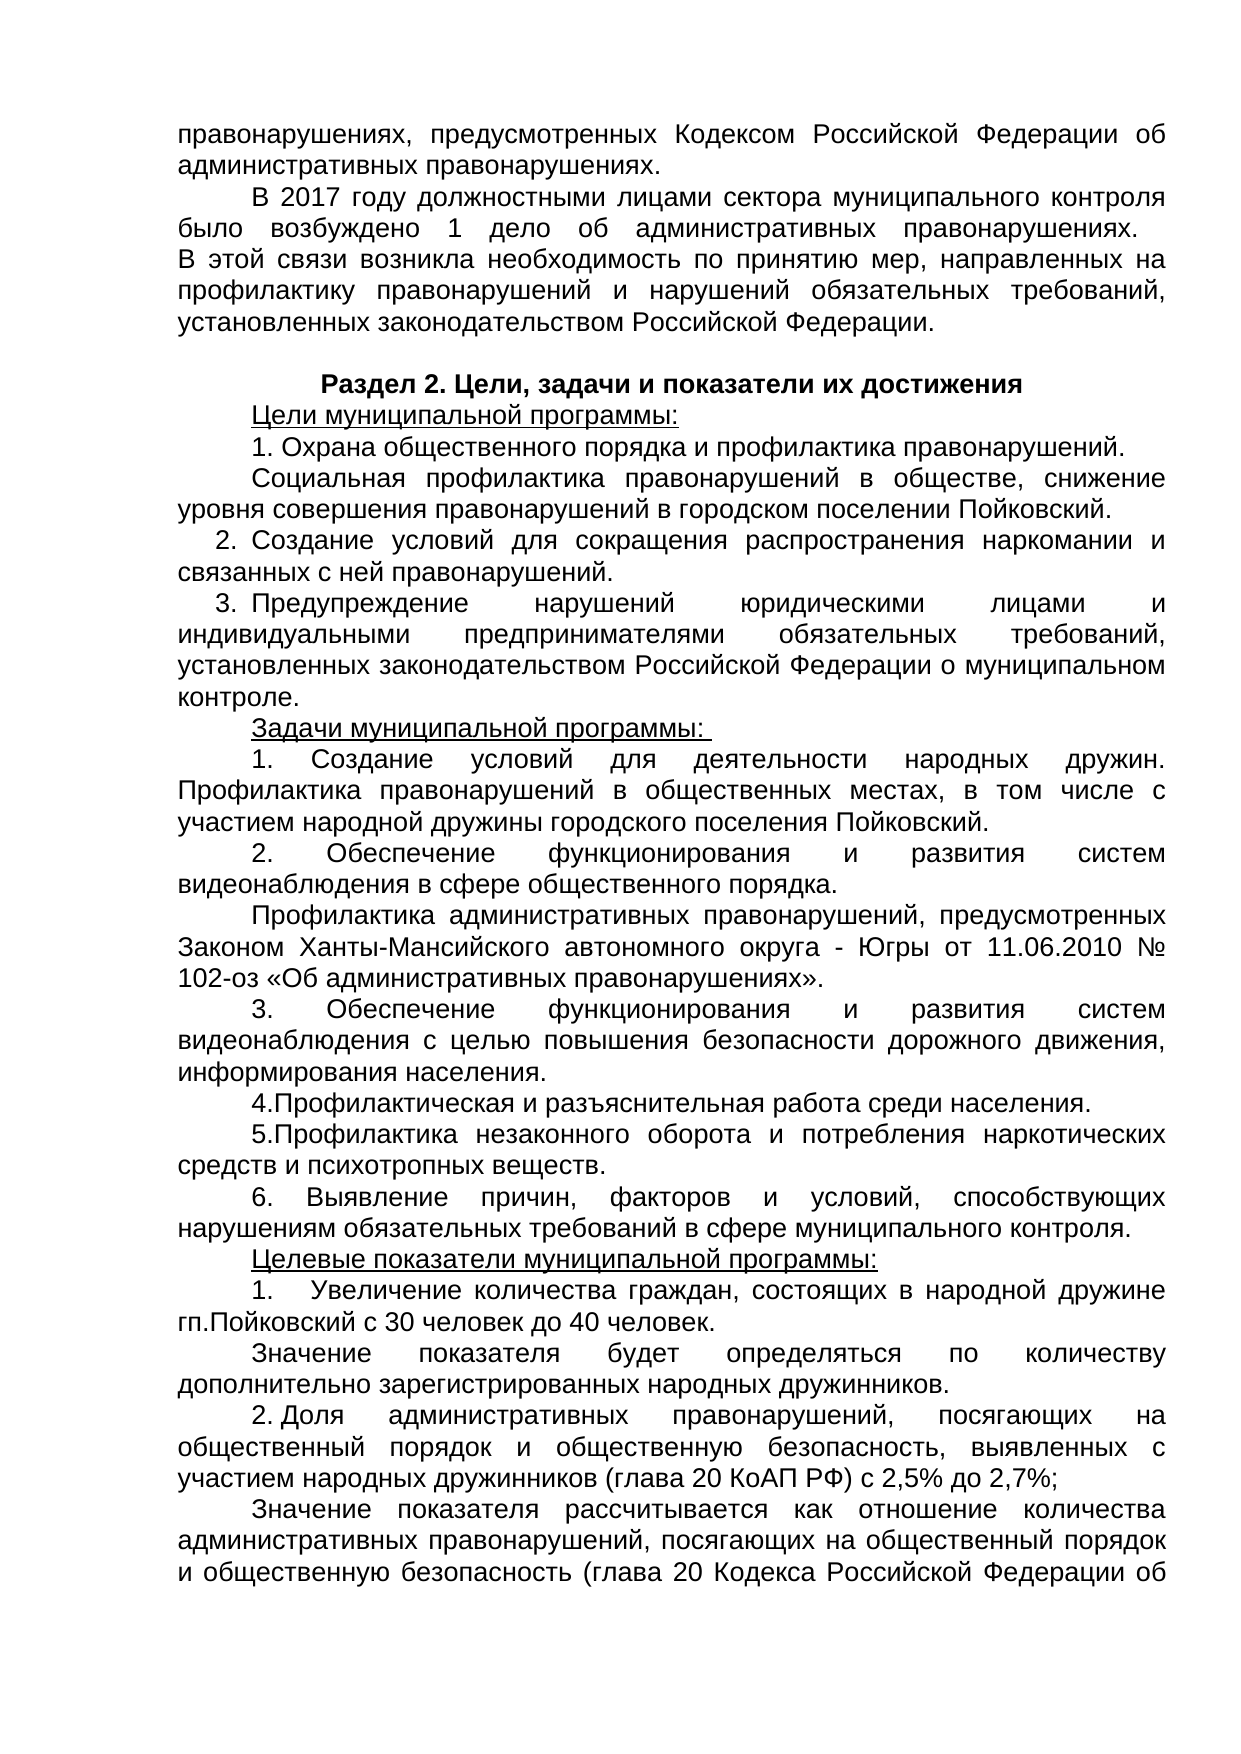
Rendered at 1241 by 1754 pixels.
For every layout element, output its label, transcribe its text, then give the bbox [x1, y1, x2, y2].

text 3. Обеспечение функционирования и развития систем видеонаблюдения с целью повышения безопасности дорожного движения, информирования населения. [177, 993, 1167, 1087]
text Целевые показатели муниципальной программы: [177, 1243, 1167, 1274]
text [177, 118, 1167, 181]
text 6. Выявление причин, факторов и условий, способствующих нарушениям обязательных требований в сфере муниципального контроля. [177, 1181, 1167, 1243]
list Увеличение количества граждан, состоящих в народной дружине гп.Пойковский с 30 человек до 40 человек. [177, 1274, 1167, 1337]
text Задачи муниципальной программы: [177, 712, 1167, 743]
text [177, 1493, 1167, 1587]
text Социальная профилактика правонарушений в обществе, снижение уровня совершения правонарушений в городском поселении Пойковский. [177, 462, 1167, 524]
text 2. Обеспечение функционирования и развития систем видеонаблюдения в сфере общественного порядка. [177, 837, 1167, 899]
text В 2017 году должностными лицами сектора муниципального контроля было возбуждено 1 дело об административных правонарушениях. В этой связи возникла необходимость по принятию мер, направленных на профилактику правонарушений и нарушений обязательных требований, установленных законодательством Российской Федерации. [177, 181, 1167, 337]
list Создание условий для сокращения распространения наркомании и связанных с ней правонарушений. [177, 524, 1167, 587]
text Профилактика административных правонарушений, предусмотренных Законом Ханты-Мансийского автономного округа - Югры от 11.06.2010 № 102-оз «Об административных правонарушениях». [177, 899, 1167, 993]
list Предупреждение нарушений юридическими лицами и индивидуальными предпринимателями обязательных требований, установленных законодательством Российской Федерации о муниципальном контроле. [177, 587, 1167, 712]
list Доля административных правонарушений, посягающих на общественный порядок и общественную безопасность, выявленных с участием народных дружинников (глава 20 КоАП РФ) с 2,5% до 2,7%; [177, 1399, 1167, 1493]
text Значение показателя будет определяться по количеству дополнительно зарегистрированных народных дружинников. [177, 1337, 1167, 1399]
text Раздел 2. Цели, задачи и показатели их достижения [177, 368, 1167, 399]
text 1. Создание условий для деятельности народных дружин. Профилактика правонарушений в общественных местах, в том числе с участием народной дружины городского поселения Пойковский. [177, 743, 1167, 837]
text 1. Охрана общественного порядка и профилактика правонарушений. [177, 431, 1167, 462]
text 4.Профилактическая и разъяснительная работа среди населения. [177, 1087, 1167, 1118]
text Цели муниципальной программы: [177, 399, 1167, 431]
text 5.Профилактика незаконного оборота и потребления наркотических средств и психотропных веществ. [177, 1118, 1167, 1181]
